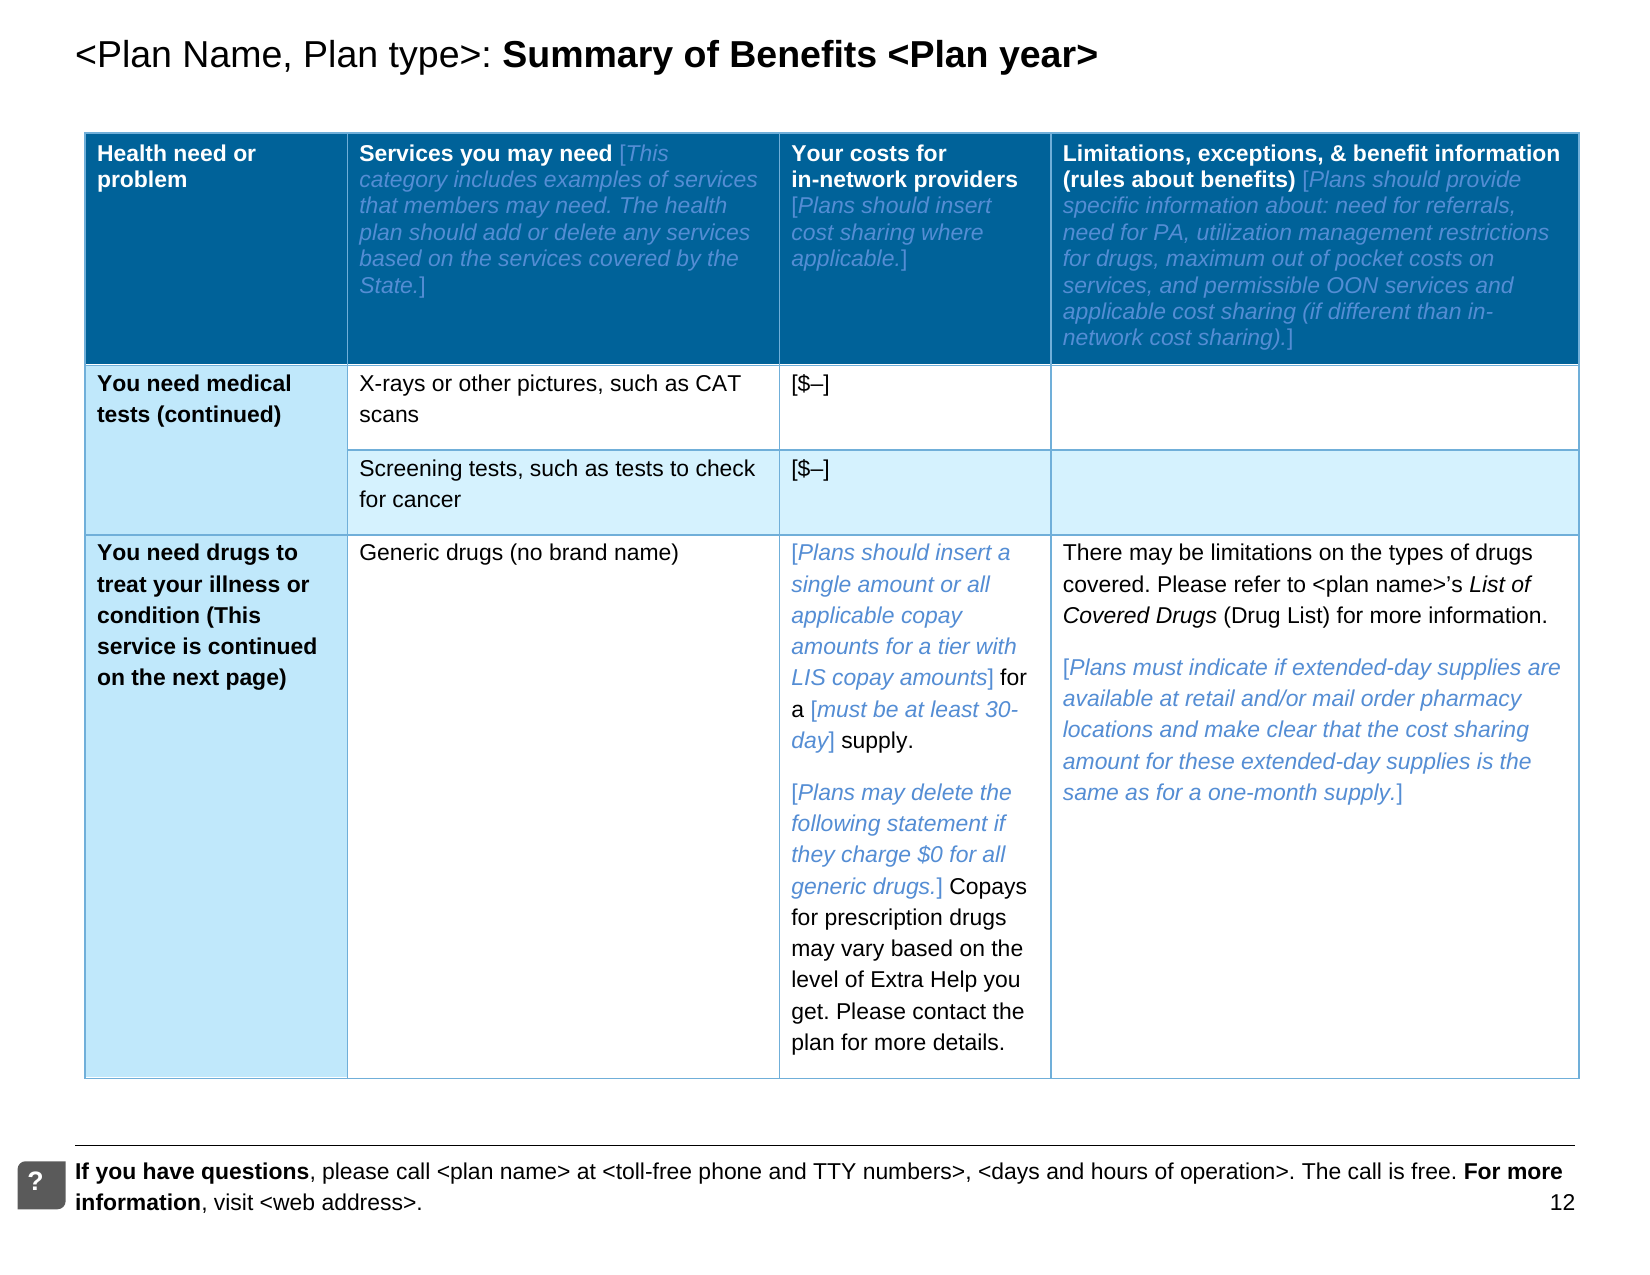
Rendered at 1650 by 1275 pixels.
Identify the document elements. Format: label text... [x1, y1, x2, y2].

table_header Your costs for in-network providers [Plans should insert cost sharing where applicable.] [780, 134, 1050, 364]
table_cell X-rays or other pictures, such as CAT scans [348, 366, 779, 449]
table_cell [Plans should insert a single amount or all applicable copay amounts for a tier with LIS copay amounts] for a [must be at least 30-day] supply. [Plans may delete the following statement if they charge $0 for all generic drugs.] Copays for prescription drugs may vary based on the level of Extra Help you get. Please contact the plan for more details. [780, 536, 1050, 1077]
table_header Health need or problem [86, 134, 347, 364]
table_cell [$–] [780, 451, 1050, 534]
table_cell You need medical tests (continued) [86, 366, 347, 534]
table_cell Generic drugs (no brand name) [348, 536, 779, 1077]
table_cell [1052, 366, 1578, 449]
table_cell You need drugs to treat your illness or condition (This service is continued on the next page) [86, 536, 347, 1077]
table_cell [1052, 451, 1578, 534]
table_cell Screening tests, such as tests to check for cancer [348, 451, 779, 534]
table_header Services you may need [This category includes examples of services that members may need. The health plan should add or delete any services based on the services covered by the State.] [348, 134, 779, 364]
table_header Limitations, exceptions, & benefit information (rules about benefits) [Plans should provide specific information about: need for referrals, need for PA, utilization management restrictions for drugs, maximum out of pocket costs on services, and permissible OON services and applicable cost sharing (if different than in-network cost sharing).] [1052, 134, 1578, 364]
table_cell [$–] [780, 366, 1050, 449]
